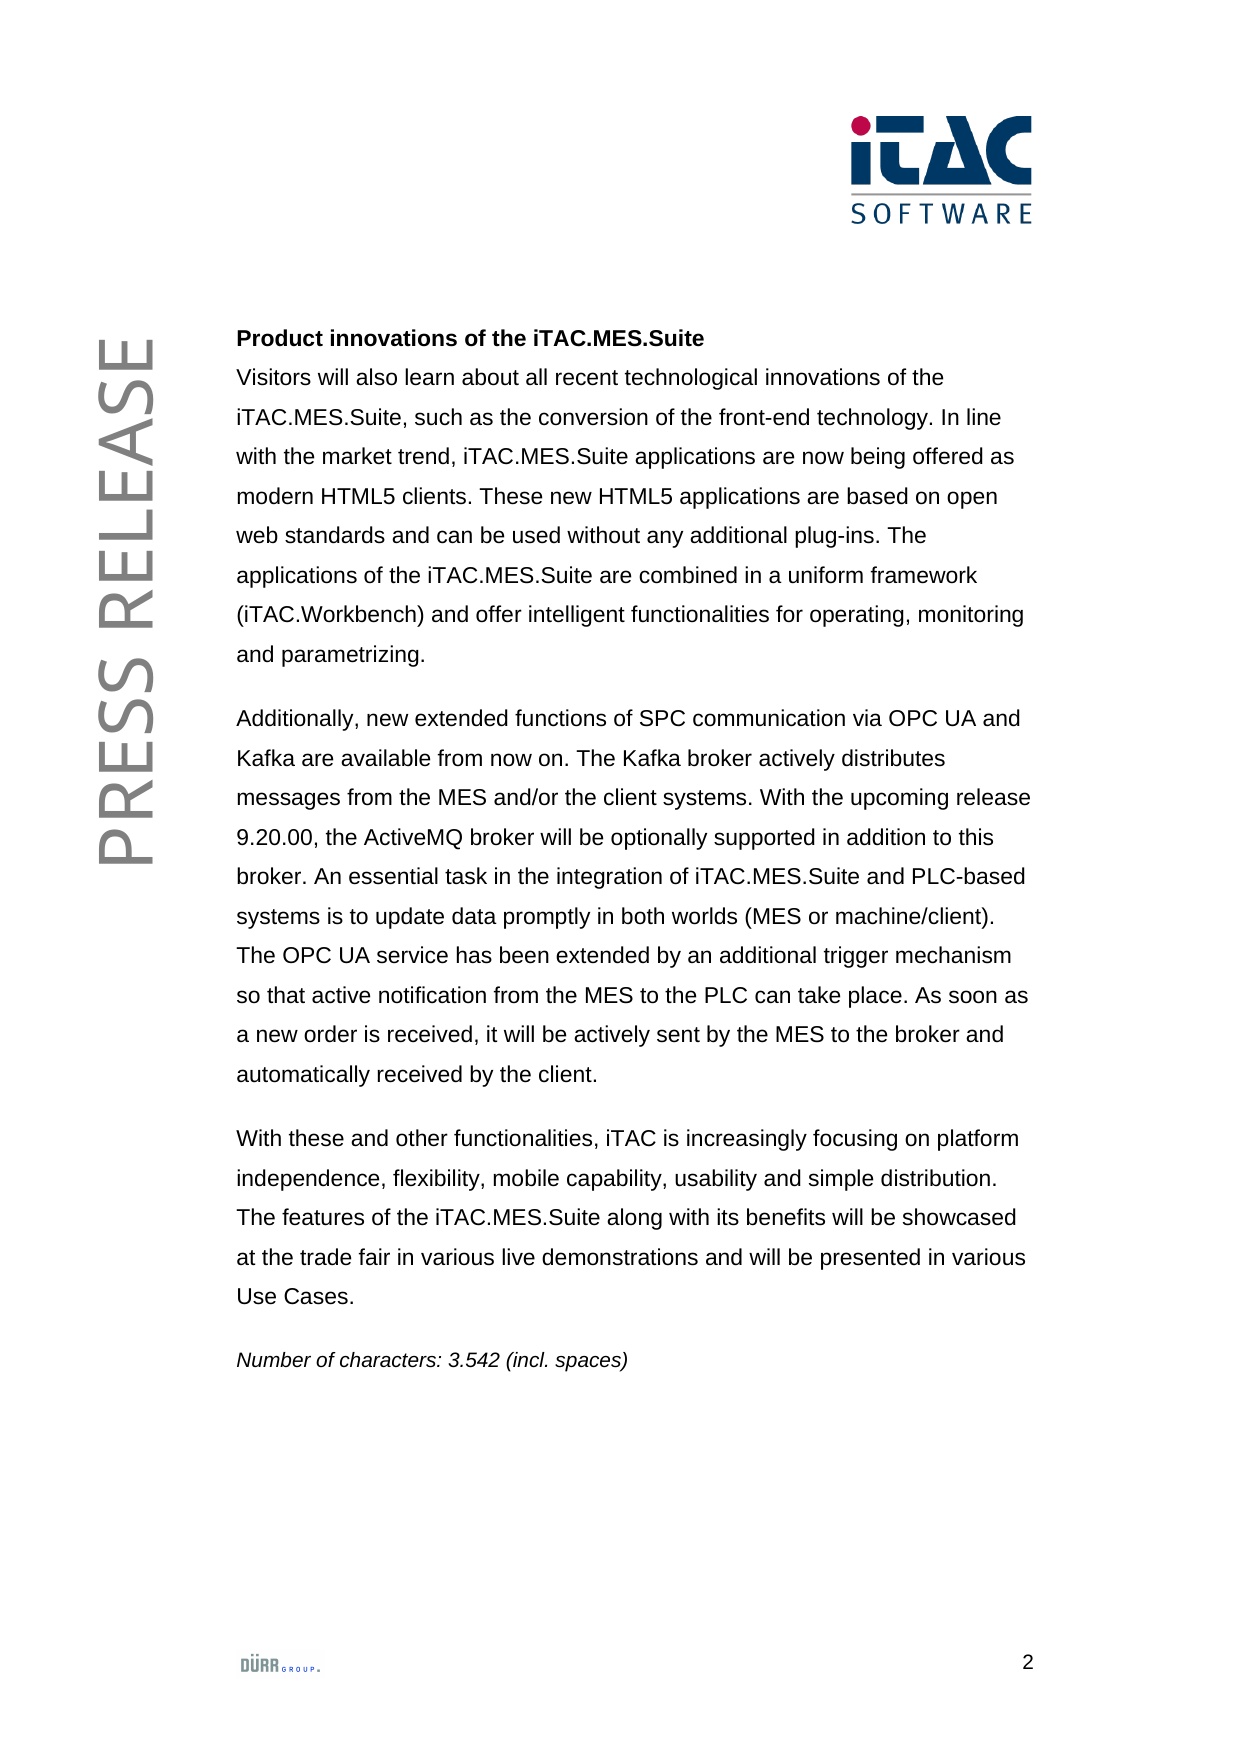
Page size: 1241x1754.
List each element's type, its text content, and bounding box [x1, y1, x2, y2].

text With these and other functionalities, iTAC is increasingly focusing on platform independence, flexibility, mobile capability, usability and simple distribution. The features of the iTAC.MES.Suite along with its benefits will be showcased at the trade fair in various live demonstrations and will be presented in various Use Cases. [236, 1125, 1034, 1309]
text Product innovations of the iTAC.MES.Suite Visitors will also learn about all recent technological innovations of the iTAC.MES.Suite, such as the conversion of the front-end technology. In line with the market trend, iTAC.MES.Suite applications are now being offered as modern HTML5 clients. These new HTML5 applications are based on open web standards and can be used without any additional plug-ins. The applications of the iTAC.MES.Suite are combined in a uniform framework (iTAC.Workbench) and offer intelligent functionalities for operating, monitoring and parametrizing. [236, 325, 1034, 667]
picture [236, 1649, 325, 1679]
picture [851, 116, 1032, 224]
text Additionally, new extended functions of SPC communication via OPC UA and Kafka are available from now on. The Kafka broker actively distributes messages from the MES and/or the client systems. With the upcoming release 9.20.00, the ActiveMQ broker will be optionally supported in addition to this broker. An essential task in the integration of iTAC.MES.Suite and PLC-based systems is to update data promptly in both worlds (MES or machine/client). The OPC UA service has been extended by an additional trigger mechanism so that active notification from the MES to the PLC can take place. As soon as a new order is received, it will be actively sent by the MES to the broker and automatically received by the client. [236, 705, 1034, 1087]
text Number of characters: 3.542 (incl. spaces) [236, 1347, 1034, 1371]
